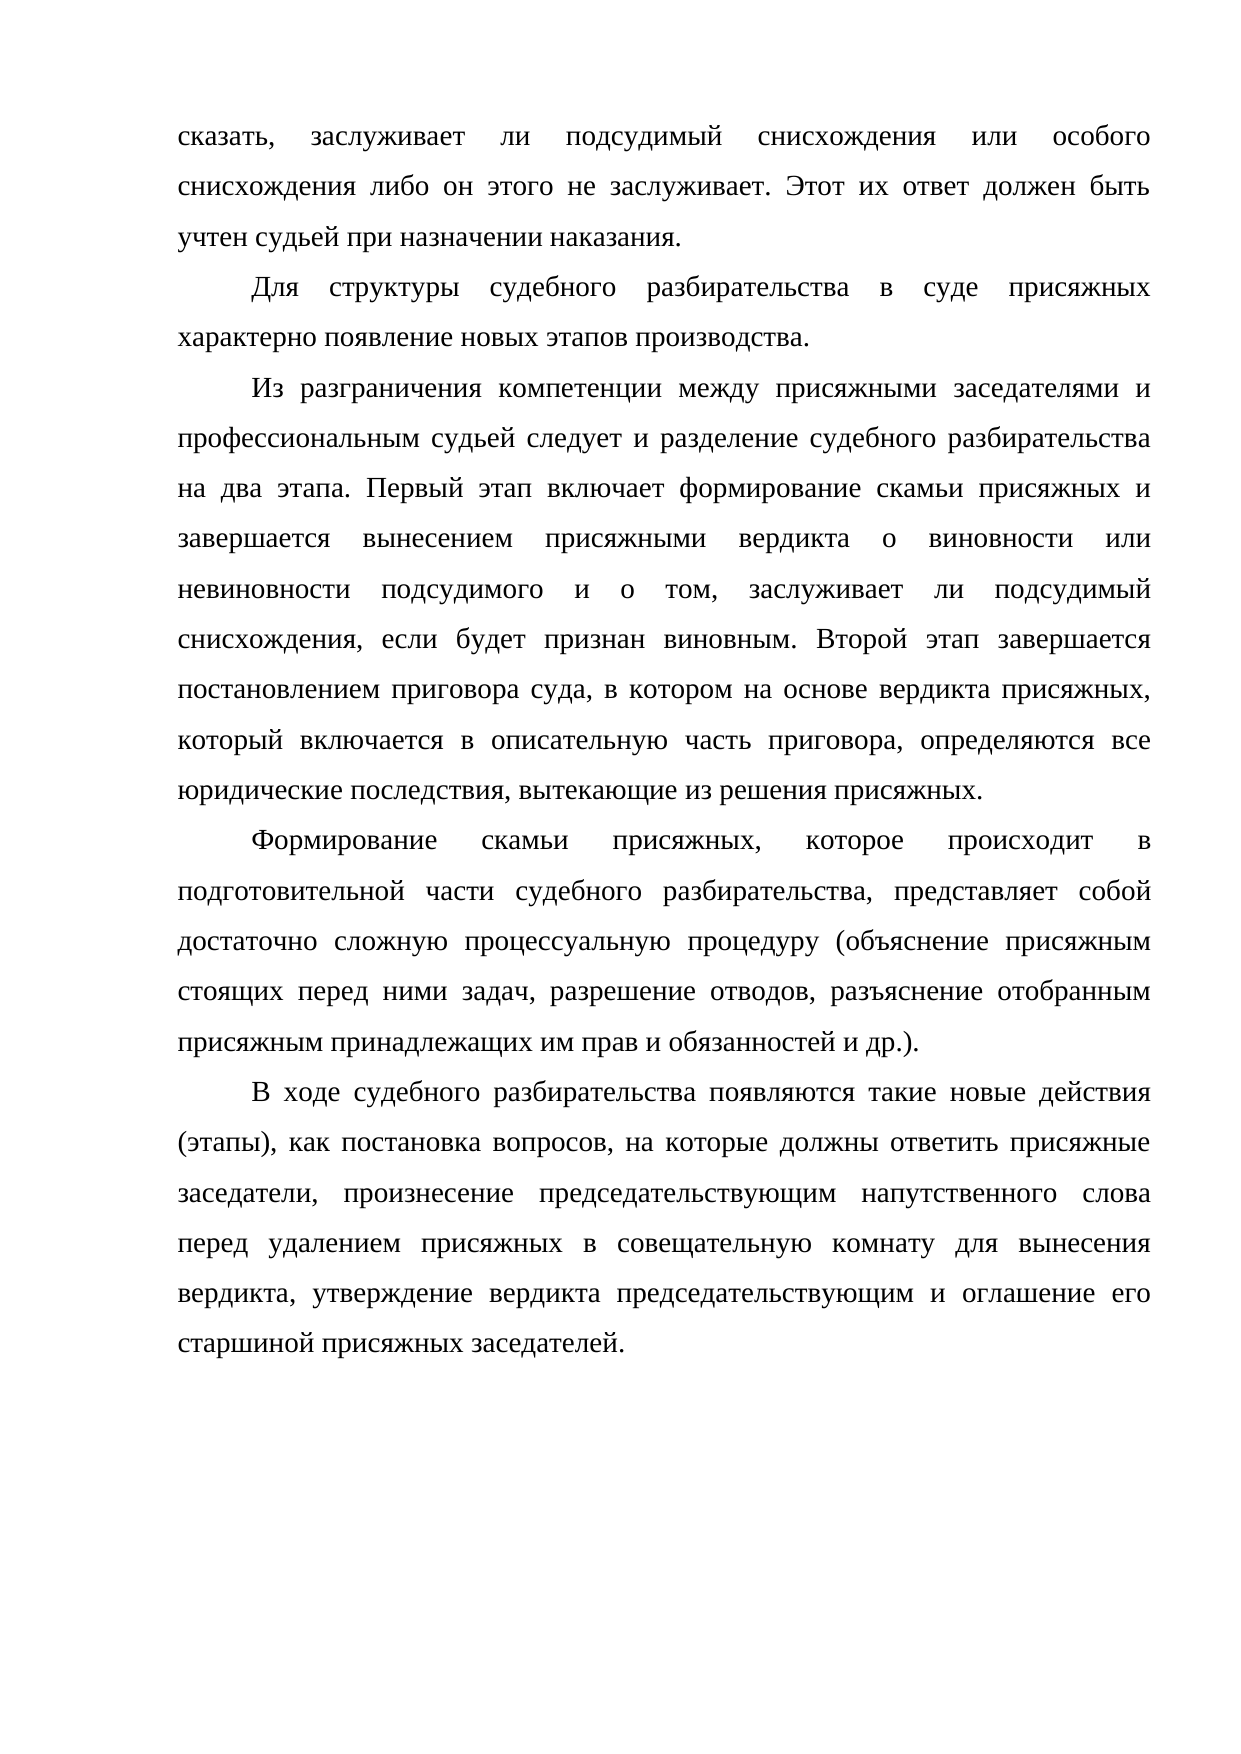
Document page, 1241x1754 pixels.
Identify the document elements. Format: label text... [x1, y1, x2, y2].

text Для структуры судебного разбирательства в суде присяжных характерно появление новых этапов производства. [177, 269, 1152, 353]
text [177, 118, 1152, 252]
text Из разграничения компетенции между присяжными заседателями и профессиональным судьей следует и разделение судебного разбирательства на два этапа. Первый этап включает формирование скамьи присяжных и завершается вынесением присяжными вердикта о виновности или невиновности подсудимого и о том, заслуживает ли подсудимый снисхождения, если будет признан виновным. Второй этап завершается постановлением приговора суда, в котором на основе вердикта присяжных, который включается в описательную часть приговора, определяются все юридические последствия, вытекающие из решения присяжных. [177, 370, 1152, 806]
text В ходе судебного разбирательства появляются такие новые действия (этапы), как постановка вопросов, на которые должны ответить присяжные заседатели, произнесение председательствующим напутственного слова перед удалением присяжных в совещательную комнату для вынесения вердикта, утверждение вердикта председательствующим и оглашение его старшиной присяжных заседателей. [177, 1074, 1152, 1359]
text Формирование скамьи присяжных, которое происходит в подготовительной части судебного разбирательства, представляет собой достаточно сложную процессуальную процедуру (объяснение присяжным стоящих перед ними задач, разрешение отводов, разъяснение отобранным присяжным принадлежащих им прав и обязанностей и др.). [177, 822, 1152, 1057]
